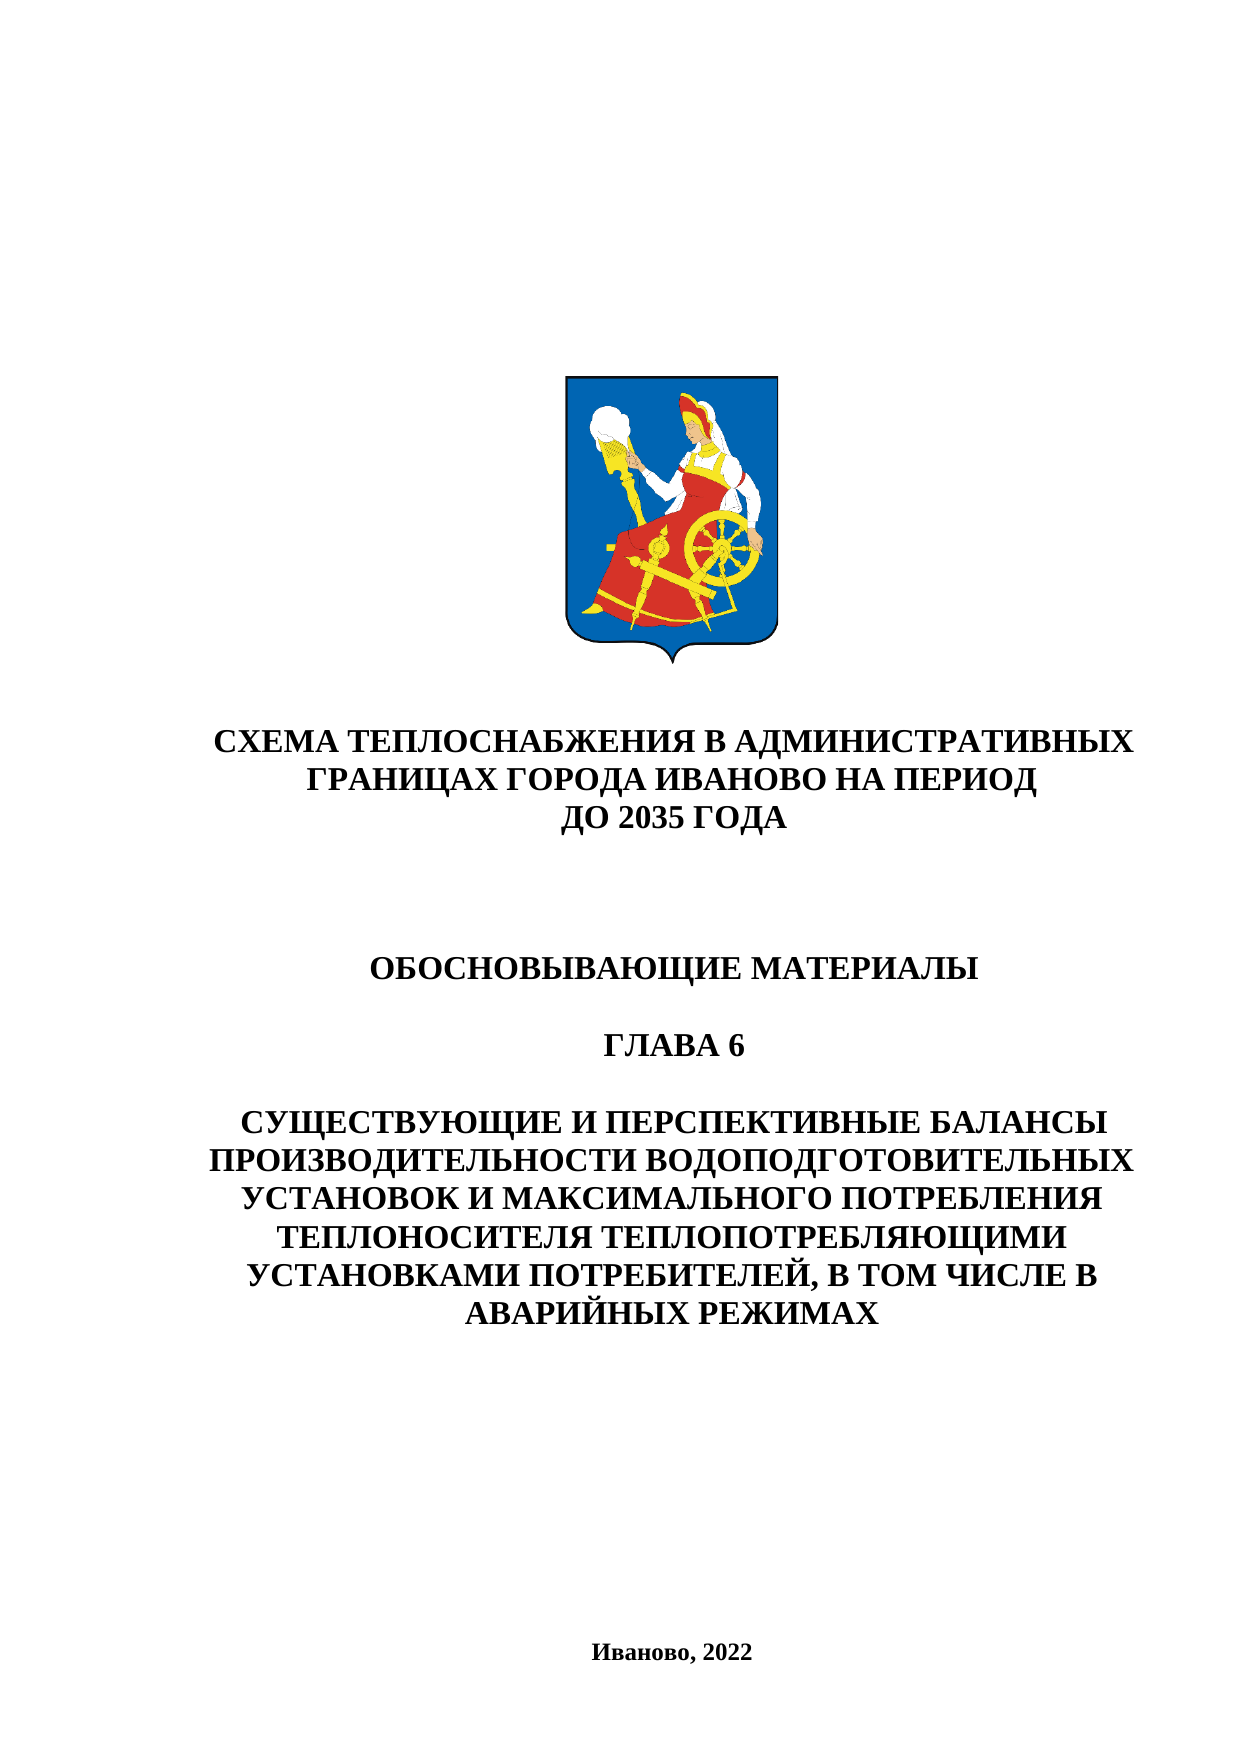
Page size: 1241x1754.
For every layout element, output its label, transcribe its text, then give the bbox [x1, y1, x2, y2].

picture [565, 376, 779, 664]
table_header Схема теплоснабжения в административных границах города Иваново на период до 2035 года Обосновывающие материалы Глава 6 СУЩЕСТВУЮЩИЕ И ПЕРСПЕКТИВНЫЕ БАЛАНСЫ ПРОИЗВОДИТЕЛЬНОСТИ ВОДОПОДГОТОВИТЕЛЬНЫХ УСТАНОВОК И МАКСИМАЛЬНОГО ПОТРЕБЛЕНИЯ ТЕПЛОНОСИТЕЛЯ ТЕПЛОПОТРЕБЛЯЮЩИМИ УСТАНОВКАМИ ПОТРЕБИТЕЛЕЙ, В ТОМ ЧИСЛЕ В АВАРИЙНЫХ РЕЖИМАХ [177, 721, 1166, 1397]
